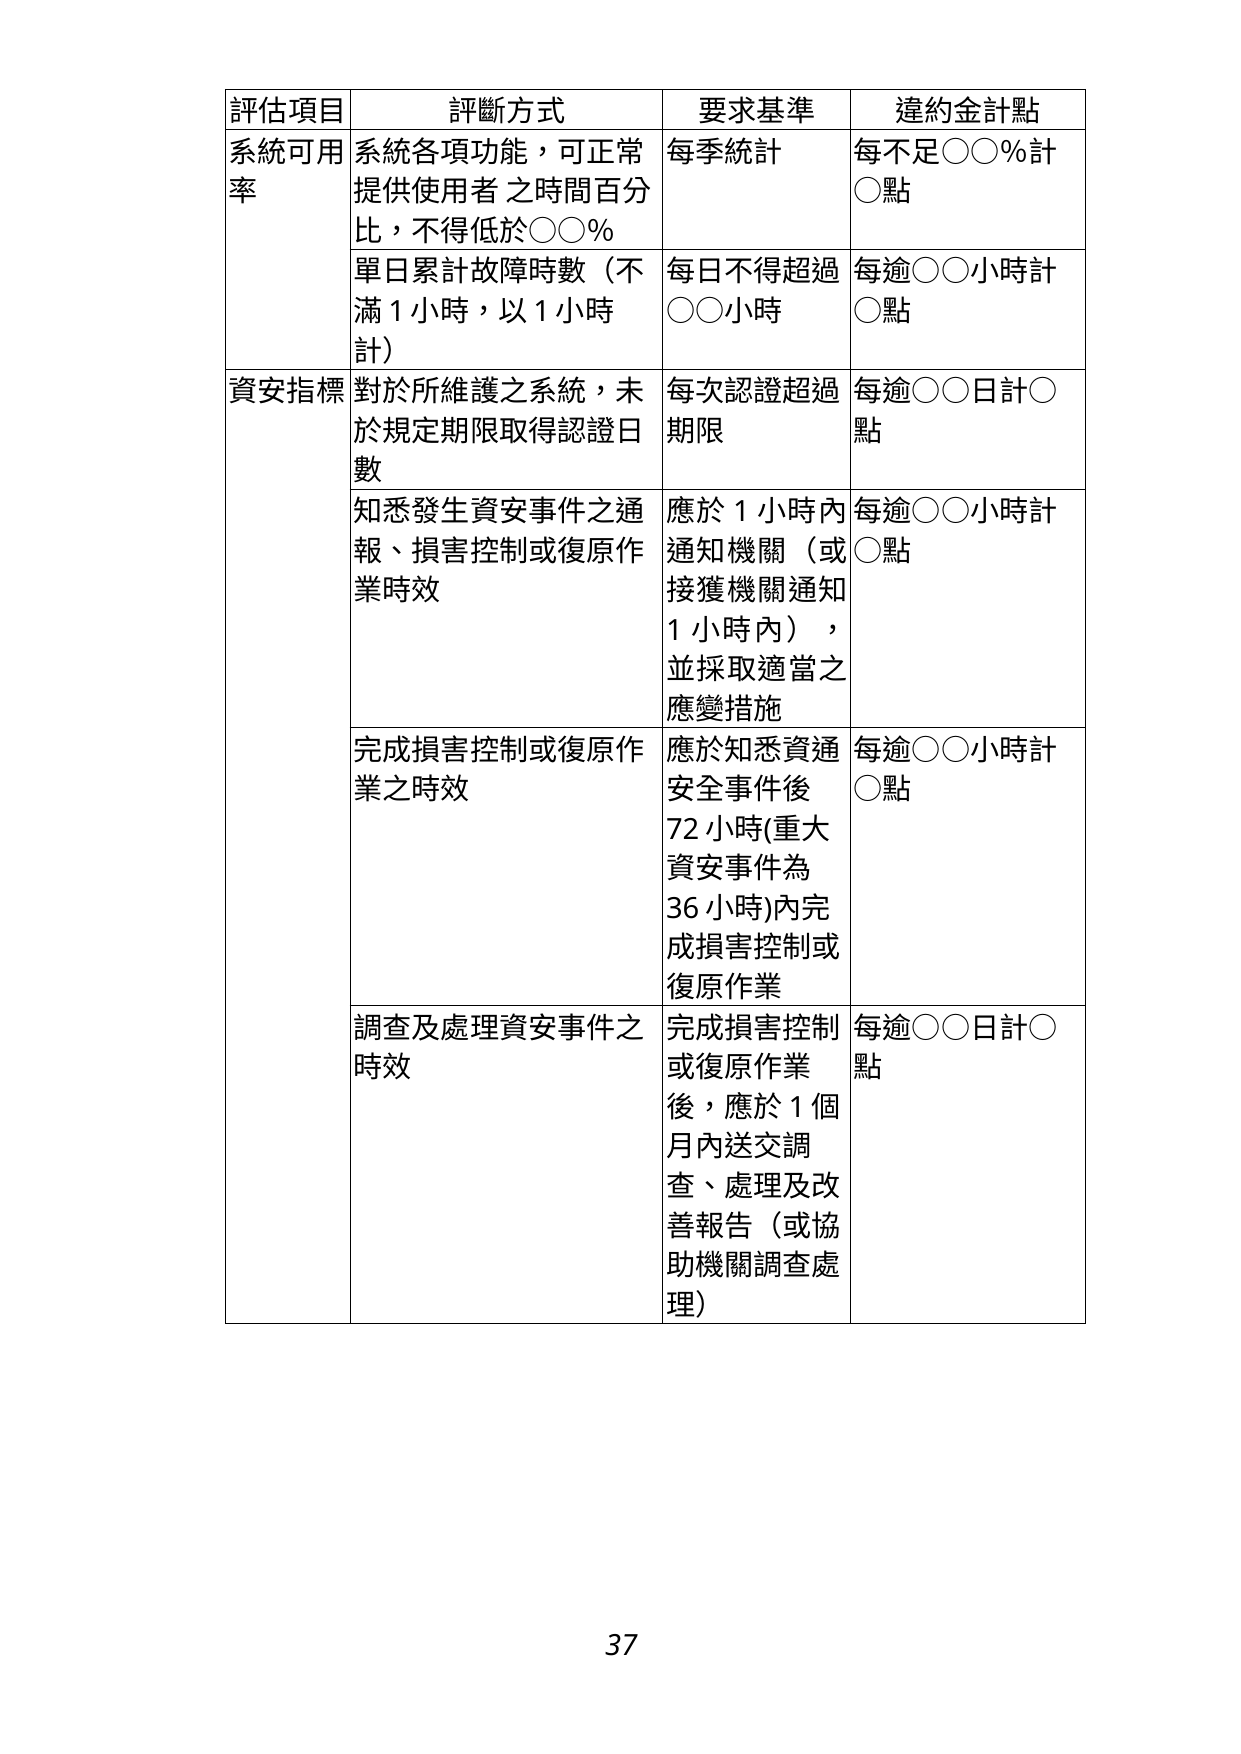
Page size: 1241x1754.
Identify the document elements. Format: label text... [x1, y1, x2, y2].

table_cell 每日不得超過○○小時 [663, 250, 850, 369]
table_cell 應於1小時內通知機關（或接獲機關通知1小時內），並採取適當之應變措施 [663, 490, 850, 727]
table_cell 每次認證超過期限 [663, 370, 850, 489]
table_cell 每季統計 [663, 130, 850, 249]
table_cell 每逾○○小時計○點 [851, 728, 1085, 1005]
table_header 要求基準 [663, 90, 850, 129]
table_cell 調查及處理資安事件之時效 [351, 1006, 662, 1323]
table_cell 對於所維護之系統，未於規定期限取得認證日數 [351, 370, 662, 489]
table_cell 每逾○○小時計○點 [851, 250, 1085, 369]
table_cell 資安指標 [226, 370, 350, 1323]
table_cell 完成損害控制或復原作業後，應於1個月內送交調查、處理及改善報告（或協助機關調查處理） [663, 1006, 850, 1323]
table_header 評斷方式 [351, 90, 662, 129]
table_cell 知悉發生資安事件之通報、損害控制或復原作業時效 [351, 490, 662, 727]
table_header 評估項目 [226, 90, 350, 129]
table_cell 系統各項功能，可正常提供使用者 之時間百分比，不得低於○○％ [351, 130, 662, 249]
table_cell 完成損害控制或復原作業之時效 [351, 728, 662, 1005]
table_cell 單日累計故障時數（不滿1小時，以1小時計） [351, 250, 662, 369]
table_header 違約金計點 [851, 90, 1085, 129]
table_cell 應於知悉資通安全事件後72小時(重大資安事件為36小時)內完成損害控制或復原作業 [663, 728, 850, 1005]
table_cell 每不足○○％計○點 [851, 130, 1085, 249]
table_cell 每逾○○小時計○點 [851, 490, 1085, 727]
table_cell 每逾○○日計○點 [851, 370, 1085, 489]
table_cell 系統可用率 [226, 130, 350, 369]
table_cell 每逾○○日計○點 [851, 1006, 1085, 1323]
